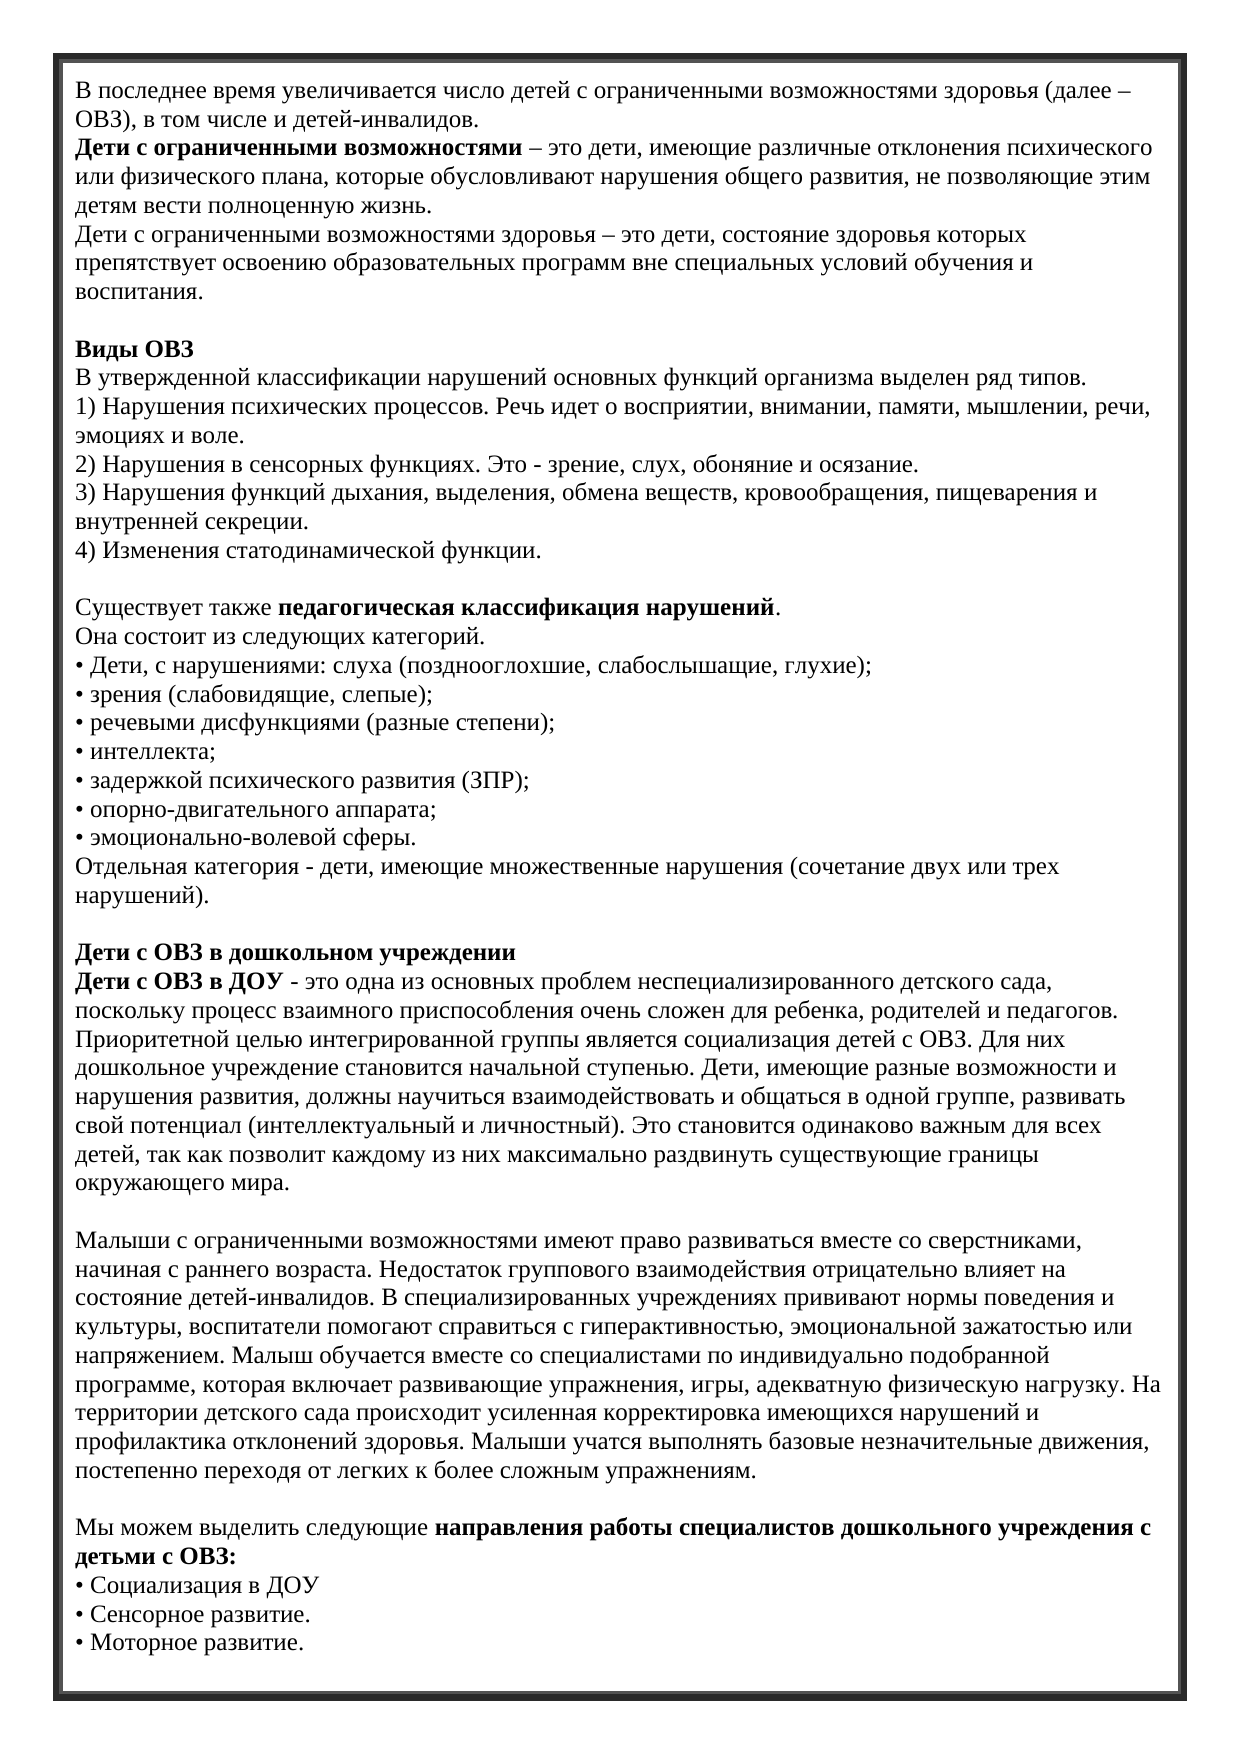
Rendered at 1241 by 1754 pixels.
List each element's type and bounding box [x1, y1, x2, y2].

text [75, 75, 1165, 1656]
